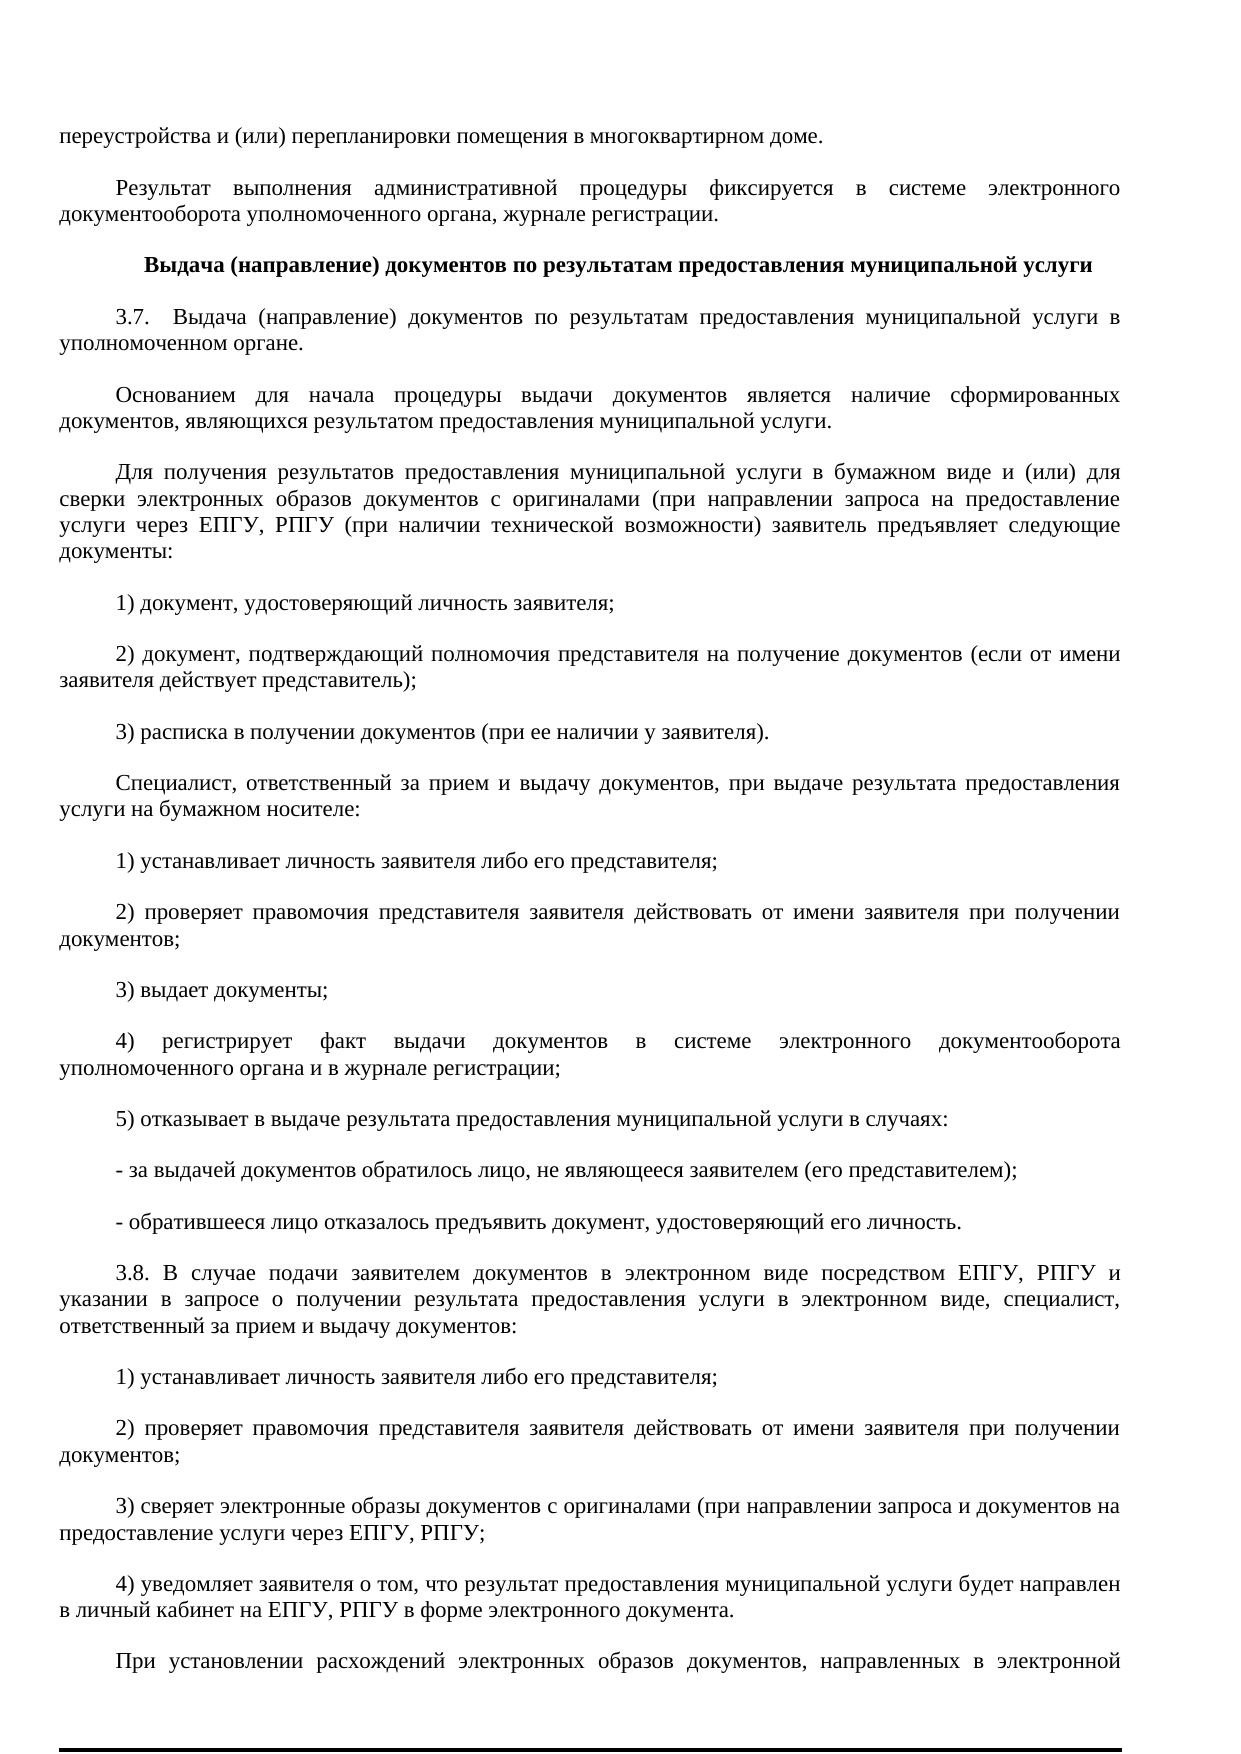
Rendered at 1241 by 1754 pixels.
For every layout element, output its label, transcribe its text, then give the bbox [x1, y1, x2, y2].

text 2) документ, подтверждающий полномочия представителя на получение документов (если от имени заявителя действует представитель); [59, 640, 1122, 693]
text 1) документ, удостоверяющий личность заявителя; [59, 589, 1122, 615]
text 5) отказывает в выдаче результата предоставления муниципальной услуги в случаях: [59, 1105, 1122, 1131]
text Результат выполнения административной процедуры фиксируется в системе электронного документооборота уполномоченного органа, журнале регистрации. [59, 174, 1122, 227]
text 1) устанавливает личность заявителя либо его представителя; [59, 1363, 1122, 1389]
text 3) расписка в получении документов (при ее наличии у заявителя). [59, 718, 1122, 744]
text 3.8. В случае подачи заявителем документов в электронном виде посредством ЕПГУ, РПГУ и указании в запросе о получении результата предоставления услуги в электронном виде, специалист, ответственный за прием и выдачу документов: [59, 1259, 1122, 1338]
text 3.7. Выдача (направление) документов по результатам предоставления муниципальной услуги в уполномоченном органе. [59, 303, 1122, 356]
text - за выдачей документов обратилось лицо, не являющееся заявителем (его представителем); [59, 1156, 1122, 1183]
text Основанием для начала процедуры выдачи документов является наличие сформированных документов, являющихся результатом предоставления муниципальной услуги. [59, 381, 1122, 433]
text 2) проверяет правомочия представителя заявителя действовать от имени заявителя при получении документов; [59, 1414, 1122, 1467]
text - обратившееся лицо отказалось предъявить документ, удостоверяющий его личность. [59, 1208, 1122, 1234]
text 1) устанавливает личность заявителя либо его представителя; [59, 847, 1122, 873]
text 4) регистрирует факт выдачи документов в системе электронного документооборота уполномоченного органа и в журнале регистрации; [59, 1027, 1122, 1080]
text Для получения результатов предоставления муниципальной услуги в бумажном виде и (или) для сверки электронных образов документов с оригиналами (при направлении запроса на предоставление услуги через ЕПГУ, РПГУ (при наличии технической возможности) заявитель предъявляет следующие документы: [59, 458, 1122, 564]
text 4) уведомляет заявителя о том, что результат предоставления муниципальной услуги будет направлен в личный кабинет на ЕПГУ, РПГУ в форме электронного документа. [59, 1570, 1122, 1623]
text 3) сверяет электронные образы документов с оригиналами (при направлении запроса и документов на предоставление услуги через ЕПГУ, РПГУ; [59, 1492, 1122, 1545]
text 2) проверяет правомочия представителя заявителя действовать от имени заявителя при получении документов; [59, 898, 1122, 951]
text Выдача (направление) документов по результатам предоставления муниципальной услуги [59, 252, 1122, 278]
text Специалист, ответственный за прием и выдачу документов, при выдаче результата предоставления услуги на бумажном носителе: [59, 769, 1122, 822]
text 3) выдает документы; [59, 976, 1122, 1002]
